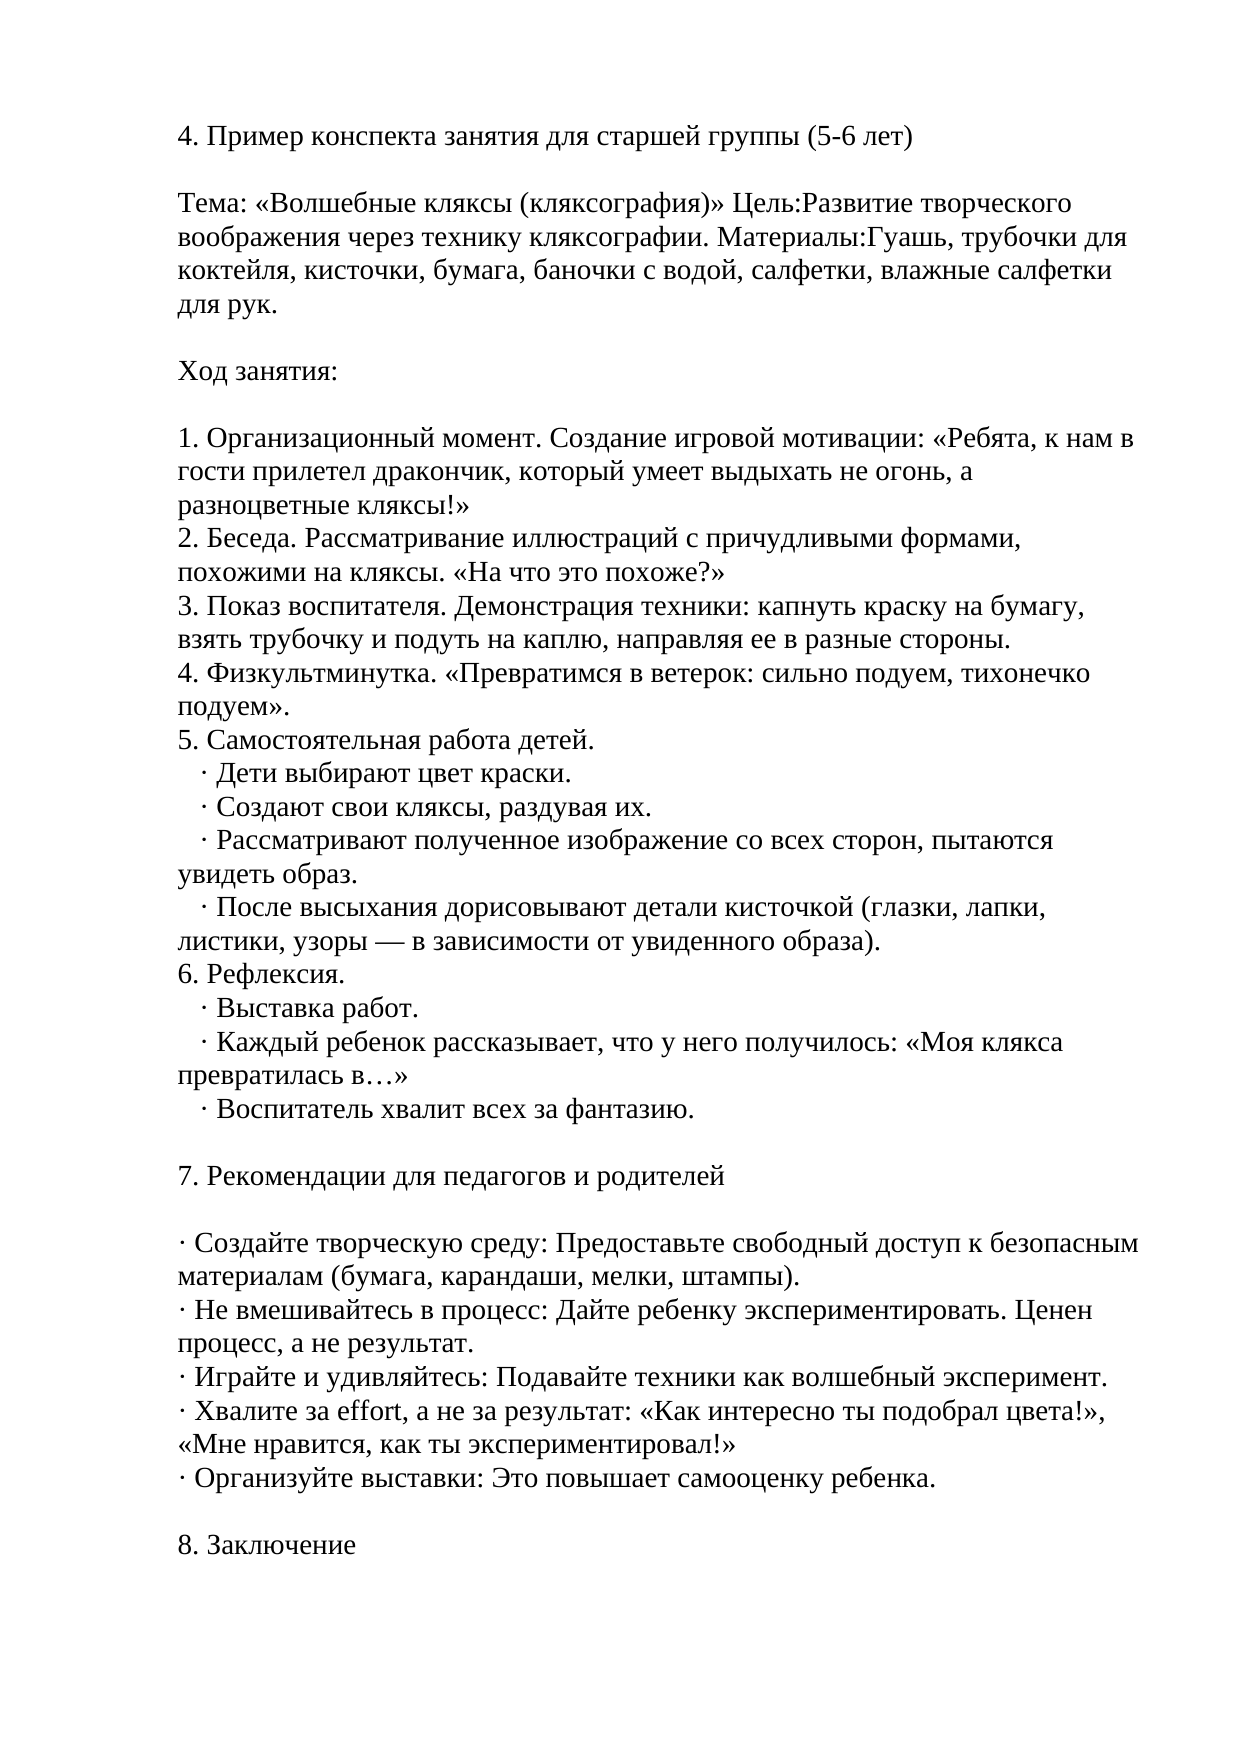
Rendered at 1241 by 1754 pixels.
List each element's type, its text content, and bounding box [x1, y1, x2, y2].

text · Создают свои кляксы, раздувая их. [177, 789, 1152, 822]
text 1. Организационный момент. Создание игровой мотивации: «Ребята, к нам в гости прилетел дракончик, который умеет выдыхать не огонь, а разноцветные кляксы!» [177, 420, 1152, 521]
text Тема: «Волшебные кляксы (кляксография)» Цель:Развитие творческого воображения через технику кляксографии. Материалы:Гуашь, трубочки для коктейля, кисточки, бумага, баночки с водой, салфетки, влажные салфетки для рук. [177, 185, 1152, 319]
text 8. Заключение [177, 1527, 1152, 1560]
text · Рассматривают полученное изображение со всех сторон, пытаются увидеть образ. [177, 822, 1152, 889]
text · Организуйте выставки: Это повышает самооценку ребенка. [177, 1460, 1152, 1493]
text · Каждый ребенок рассказывает, что у него получилось: «Моя клякса превратилась в…» [177, 1024, 1152, 1091]
text · Играйте и удивляйтесь: Подавайте техники как волшебный эксперимент. [177, 1359, 1152, 1393]
text · Воспитатель хвалит всех за фантазию. [177, 1091, 1152, 1124]
text · Не вмешивайтесь в процесс: Дайте ребенку экспериментировать. Ценен процесс, а не результат. [177, 1292, 1152, 1359]
text 6. Рефлексия. [177, 957, 1152, 990]
text 7. Рекомендации для педагогов и родителей [177, 1158, 1152, 1191]
text · Хвалите за effort, а не за результат: «Как интересно ты подобрал цвета!», «Мне нравится, как ты экспериментировал!» [177, 1393, 1152, 1460]
text · Создайте творческую среду: Предоставьте свободный доступ к безопасным материалам (бумага, карандаши, мелки, штампы). [177, 1225, 1152, 1292]
text Ход занятия: [177, 353, 1152, 386]
text 4. Физкультминутка. «Превратимся в ветерок: сильно подуем, тихонечко подуем». [177, 655, 1152, 722]
text 3. Показ воспитателя. Демонстрация техники: капнуть краску на бумагу, взять трубочку и подуть на каплю, направляя ее в разные стороны. [177, 588, 1152, 655]
text · После высыхания дорисовывают детали кисточкой (глазки, лапки, листики, узоры — в зависимости от увиденного образа). [177, 889, 1152, 957]
text · Выставка работ. [177, 990, 1152, 1024]
text 4. Пример конспекта занятия для старшей группы (5-6 лет) [177, 118, 1152, 152]
text 5. Самостоятельная работа детей. [177, 722, 1152, 755]
text 2. Беседа. Рассматривание иллюстраций с причудливыми формами, похожими на кляксы. «На что это похоже?» [177, 521, 1152, 588]
text · Дети выбирают цвет краски. [177, 755, 1152, 789]
